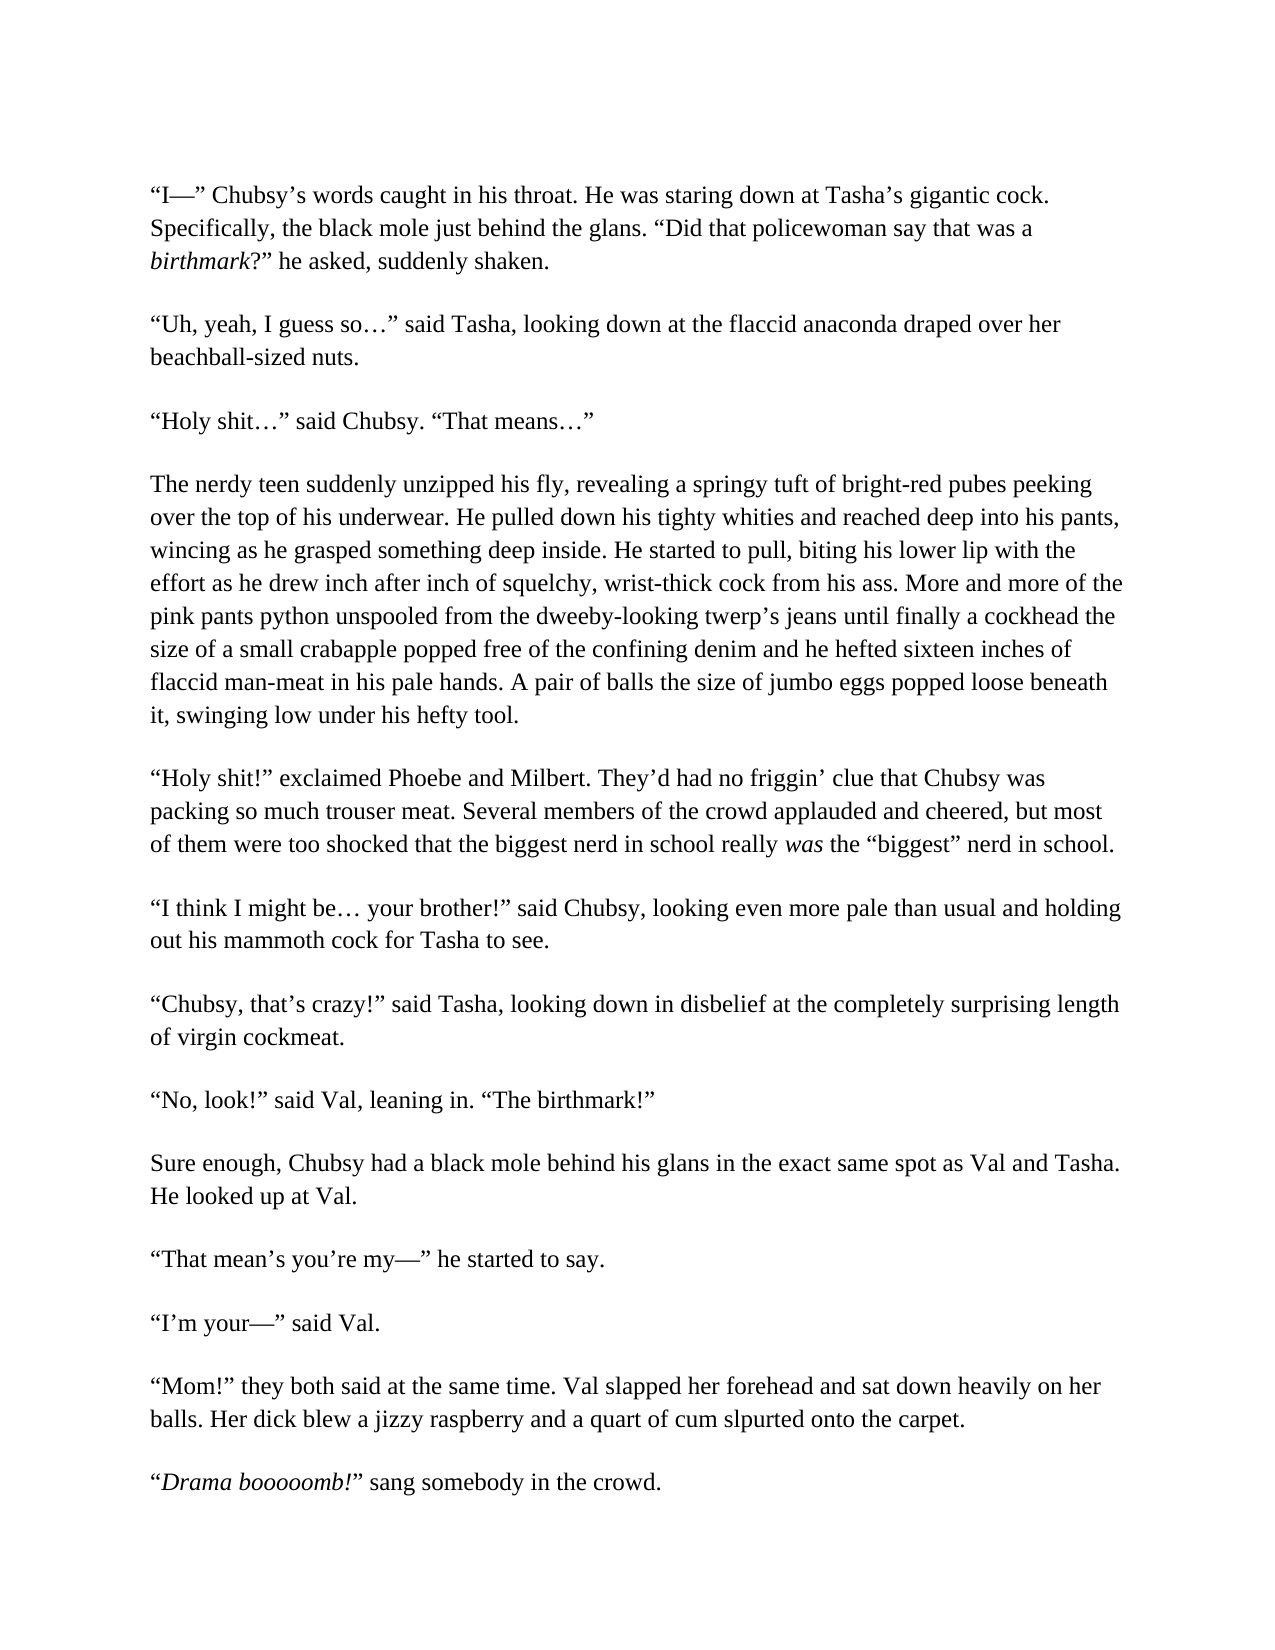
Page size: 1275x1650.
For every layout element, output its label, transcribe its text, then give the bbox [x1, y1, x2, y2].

text Sure enough, Chubsy had a black mole behind his glans in the exact same spot as Val and Tasha. He looked up at Val. [150, 1148, 1125, 1210]
text “Holy shit…” said Chubsy. “That means…” [150, 406, 1125, 434]
text The nerdy teen suddenly unzipped his fly, revealing a springy tuft of bright-red pubes peeking over the top of his underwear. He pulled down his tighty whities and reached deep into his pants, wincing as he grasped something deep inside. He started to pull, biting his lower lip with the effort as he drew inch after inch of squelchy, wrist-thick cock from his ass. More and more of the pink pants python unspooled from the dweeby-looking twerp’s jeans until finally a cockhead the size of a small crabapple popped free of the confining denim and he hefted sixteen inches of flaccid man-meat in his pale hands. A pair of balls the size of jumbo eggs popped loose beneath it, swinging low under his hefty tool. [150, 469, 1125, 729]
text “Drama booooomb!” sang somebody in the crowd. [150, 1467, 1125, 1496]
text “Uh, yeah, I guess so…” said Tasha, looking down at the flaccid anaconda draped over her beachball-sized nuts. [150, 309, 1125, 371]
text “I think I might be… your brother!” said Chubsy, looking even more pale than usual and holding out his mammoth cock for Tasha to see. [150, 893, 1125, 954]
text “I’m your—” said Val. [150, 1308, 1125, 1337]
text “Holy shit!” exclaimed Phoebe and Milbert. They’d had no friggin’ clue that Chubsy was packing so much trouser meat. Several members of the crowd applauded and cheered, but most of them were too shocked that the biggest nerd in school really was the “biggest” nerd in school. [150, 763, 1125, 858]
text “I—” Chubsy’s words caught in his throat. He was staring down at Tasha’s gigantic cock. Specifically, the black mole just behind the glans. “Did that policewoman say that was a birthmark?” he asked, suddenly shaken. [150, 180, 1125, 275]
text “Chubsy, that’s crazy!” said Tasha, looking down in disbelief at the completely surprising length of virgin cockmeat. [150, 989, 1125, 1051]
text “That mean’s you’re my—” he started to say. [150, 1244, 1125, 1273]
text “Mom!” they both said at the same time. Val slapped her forehead and sat down heavily on her balls. Her dick blew a jizzy raspberry and a quart of cum slpurted onto the carpet. [150, 1371, 1125, 1433]
text “No, look!” said Val, leaning in. “The birthmark!” [150, 1085, 1125, 1114]
